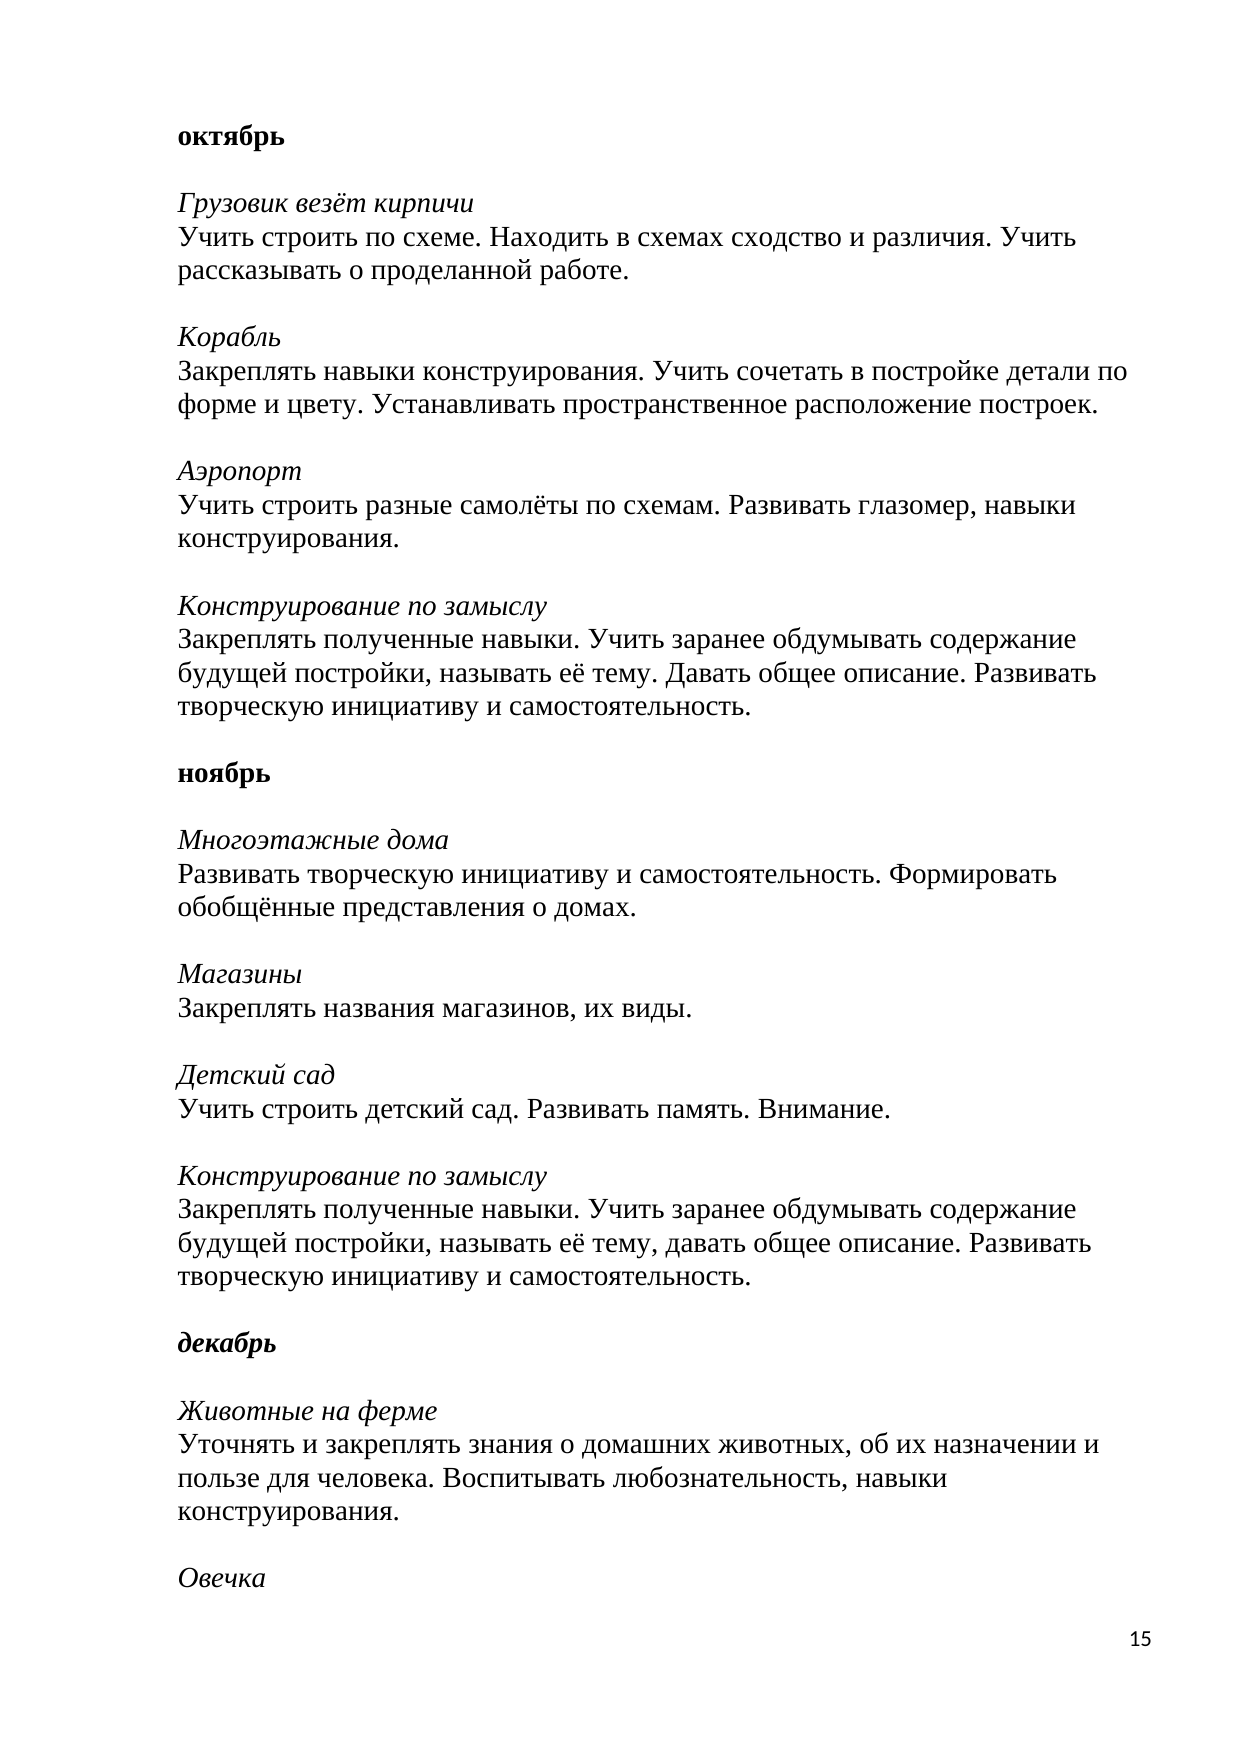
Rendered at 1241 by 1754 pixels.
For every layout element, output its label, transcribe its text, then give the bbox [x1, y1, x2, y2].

text Грузовик везёт кирпичи [177, 185, 1152, 219]
text Животные на ферме [177, 1393, 1152, 1426]
text Детский сад [177, 1057, 1152, 1091]
text Магазины [177, 957, 1152, 990]
text Развивать творческую инициативу и самостоятельность. Формировать обобщённые представления о домах. [177, 856, 1152, 923]
text октябрь [177, 118, 1152, 152]
text Аэропорт [177, 453, 1152, 487]
text декабрь [177, 1326, 1152, 1359]
text Закреплять полученные навыки. Учить заранее обдумывать содержание будущей постройки, называть её тему. Давать общее описание. Развивать творческую инициативу и самостоятельность. [177, 621, 1152, 722]
text Учить строить детский сад. Развивать память. Внимание. [177, 1091, 1152, 1124]
text ноябрь [177, 755, 1152, 789]
text Овечка [177, 1560, 1152, 1594]
text Конструирование по замыслу [177, 588, 1152, 621]
text Уточнять и закреплять знания о домашних животных, об их назначении и пользе для человека. Воспитывать любознательность, навыки конструирования. [177, 1426, 1152, 1527]
text Многоэтажные дома [177, 822, 1152, 856]
text Конструирование по замыслу [177, 1158, 1152, 1191]
text Учить строить по схеме. Находить в схемах сходство и различия. Учить рассказывать о проделанной работе. [177, 219, 1152, 286]
text Закреплять названия магазинов, их виды. [177, 990, 1152, 1024]
text Корабль [177, 319, 1152, 353]
text Закреплять полученные навыки. Учить заранее обдумывать содержание будущей постройки, называть её тему, давать общее описание. Развивать творческую инициативу и самостоятельность. [177, 1191, 1152, 1292]
text Закреплять навыки конструирования. Учить сочетать в постройке детали по форме и цвету. Устанавливать пространственное расположение построек. [177, 353, 1152, 420]
text Учить строить разные самолёты по схемам. Развивать глазомер, навыки конструирования. [177, 487, 1152, 554]
